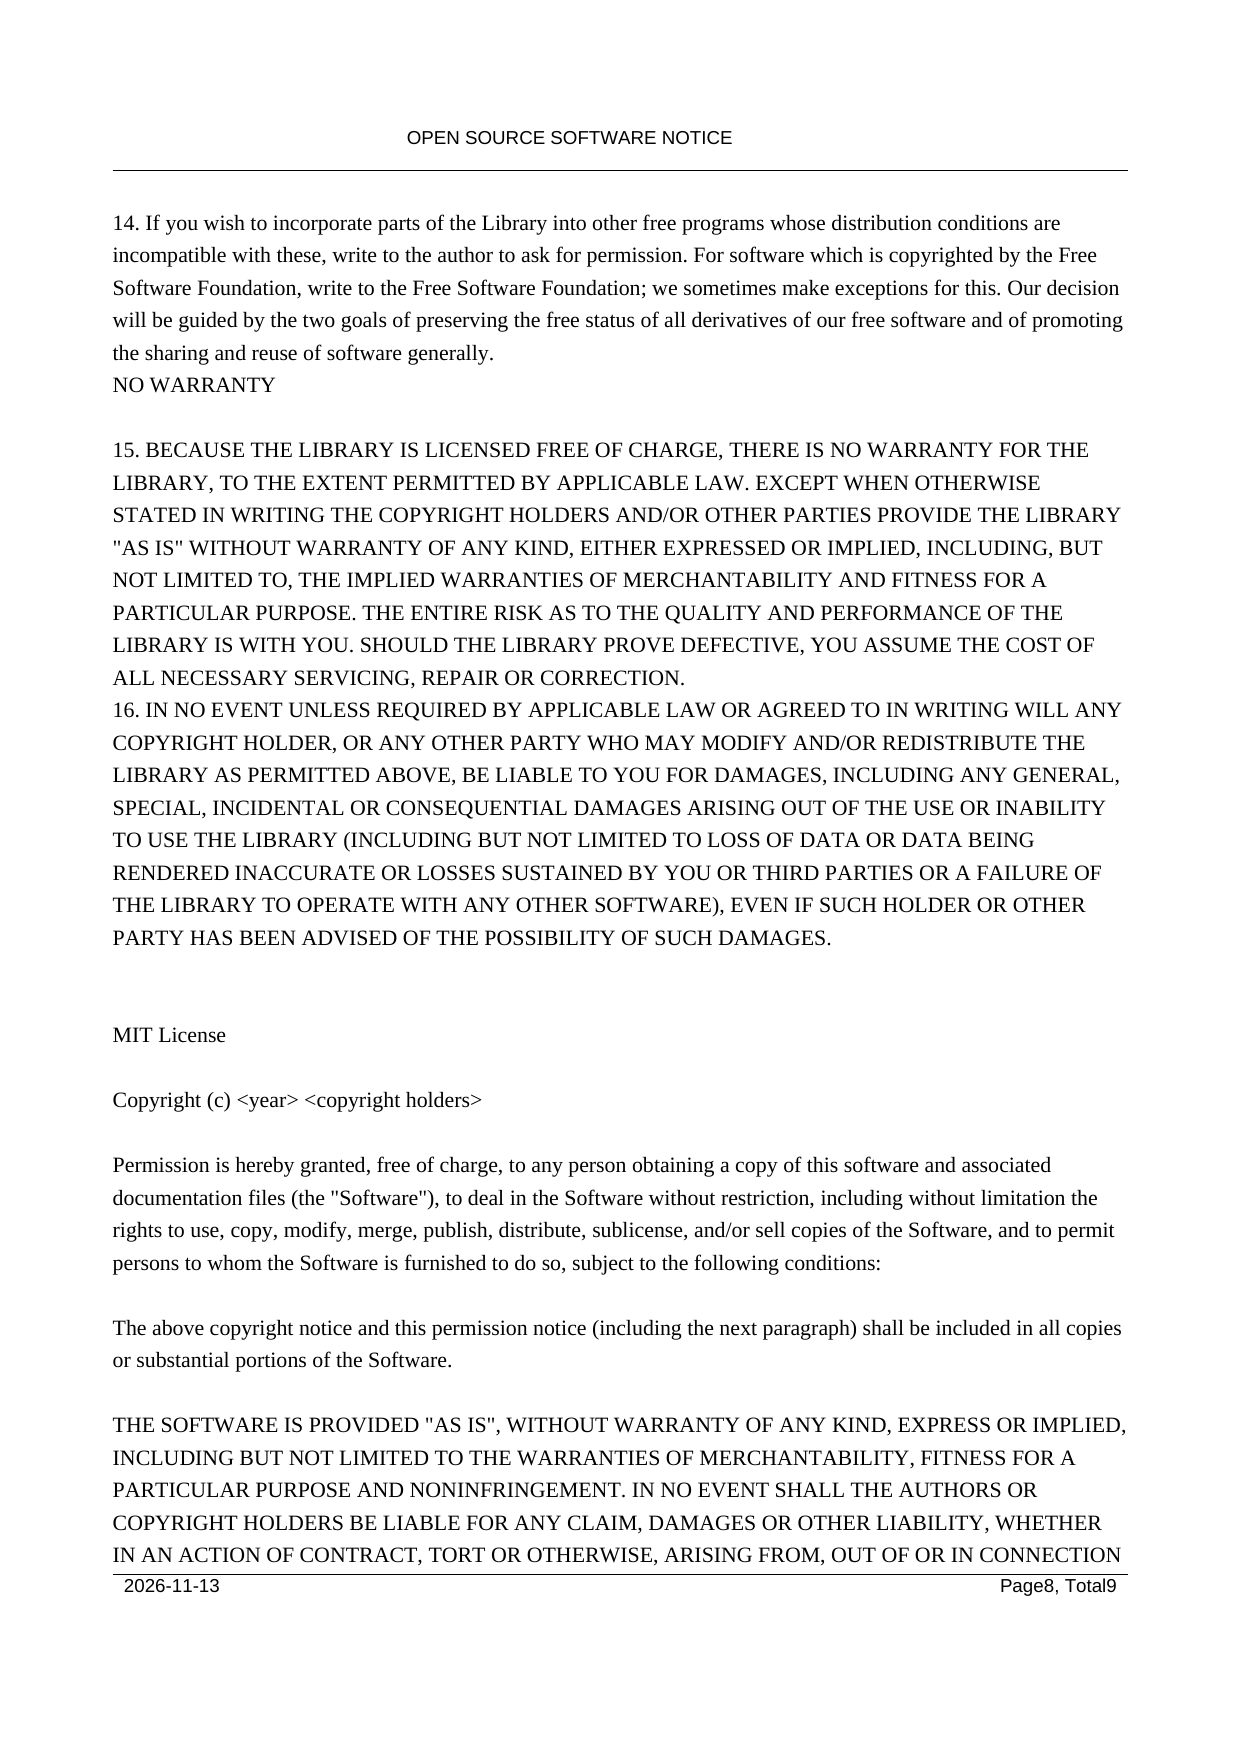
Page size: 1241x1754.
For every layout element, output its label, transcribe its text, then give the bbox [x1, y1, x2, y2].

text NO WARRANTY [112, 369, 1128, 401]
text 14. If you wish to incorporate parts of the Library into other free programs whose distribution conditions are incompatible with these, write to the author to ask for permission. For software which is copyrighted by the Free Software Foundation, write to the Free Software Foundation; we sometimes make exceptions for this. Our decision will be guided by the two goals of preserving the free status of all derivatives of our free software and of promoting the sharing and reuse of software generally. [112, 206, 1128, 369]
text 16. IN NO EVENT UNLESS REQUIRED BY APPLICABLE LAW OR AGREED TO IN WRITING WILL ANY COPYRIGHT HOLDER, OR ANY OTHER PARTY WHO MAY MODIFY AND/OR REDISTRIBUTE THE LIBRARY AS PERMITTED ABOVE, BE LIABLE TO YOU FOR DAMAGES, INCLUDING ANY GENERAL, SPECIAL, INCIDENTAL OR CONSEQUENTIAL DAMAGES ARISING OUT OF THE USE OR INABILITY TO USE THE LIBRARY (INCLUDING BUT NOT LIMITED TO LOSS OF DATA OR DATA BEING RENDERED INACCURATE OR LOSSES SUSTAINED BY YOU OR THIRD PARTIES OR A FAILURE OF THE LIBRARY TO OPERATE WITH ANY OTHER SOFTWARE), EVEN IF SUCH HOLDER OR OTHER PARTY HAS BEEN ADVISED OF THE POSSIBILITY OF SUCH DAMAGES. [112, 694, 1128, 986]
text 15. BECAUSE THE LIBRARY IS LICENSED FREE OF CHARGE, THERE IS NO WARRANTY FOR THE LIBRARY, TO THE EXTENT PERMITTED BY APPLICABLE LAW. EXCEPT WHEN OTHERWISE STATED IN WRITING THE COPYRIGHT HOLDERS AND/OR OTHER PARTIES PROVIDE THE LIBRARY "AS IS" WITHOUT WARRANTY OF ANY KIND, EITHER EXPRESSED OR IMPLIED, INCLUDING, BUT NOT LIMITED TO, THE IMPLIED WARRANTIES OF MERCHANTABILITY AND FITNESS FOR A PARTICULAR PURPOSE. THE ENTIRE RISK AS TO THE QUALITY AND PERFORMANCE OF THE LIBRARY IS WITH YOU. SHOULD THE LIBRARY PROVE DEFECTIVE, YOU ASSUME THE COST OF ALL NECESSARY SERVICING, REPAIR OR CORRECTION. [112, 434, 1128, 694]
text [112, 986, 1128, 1571]
